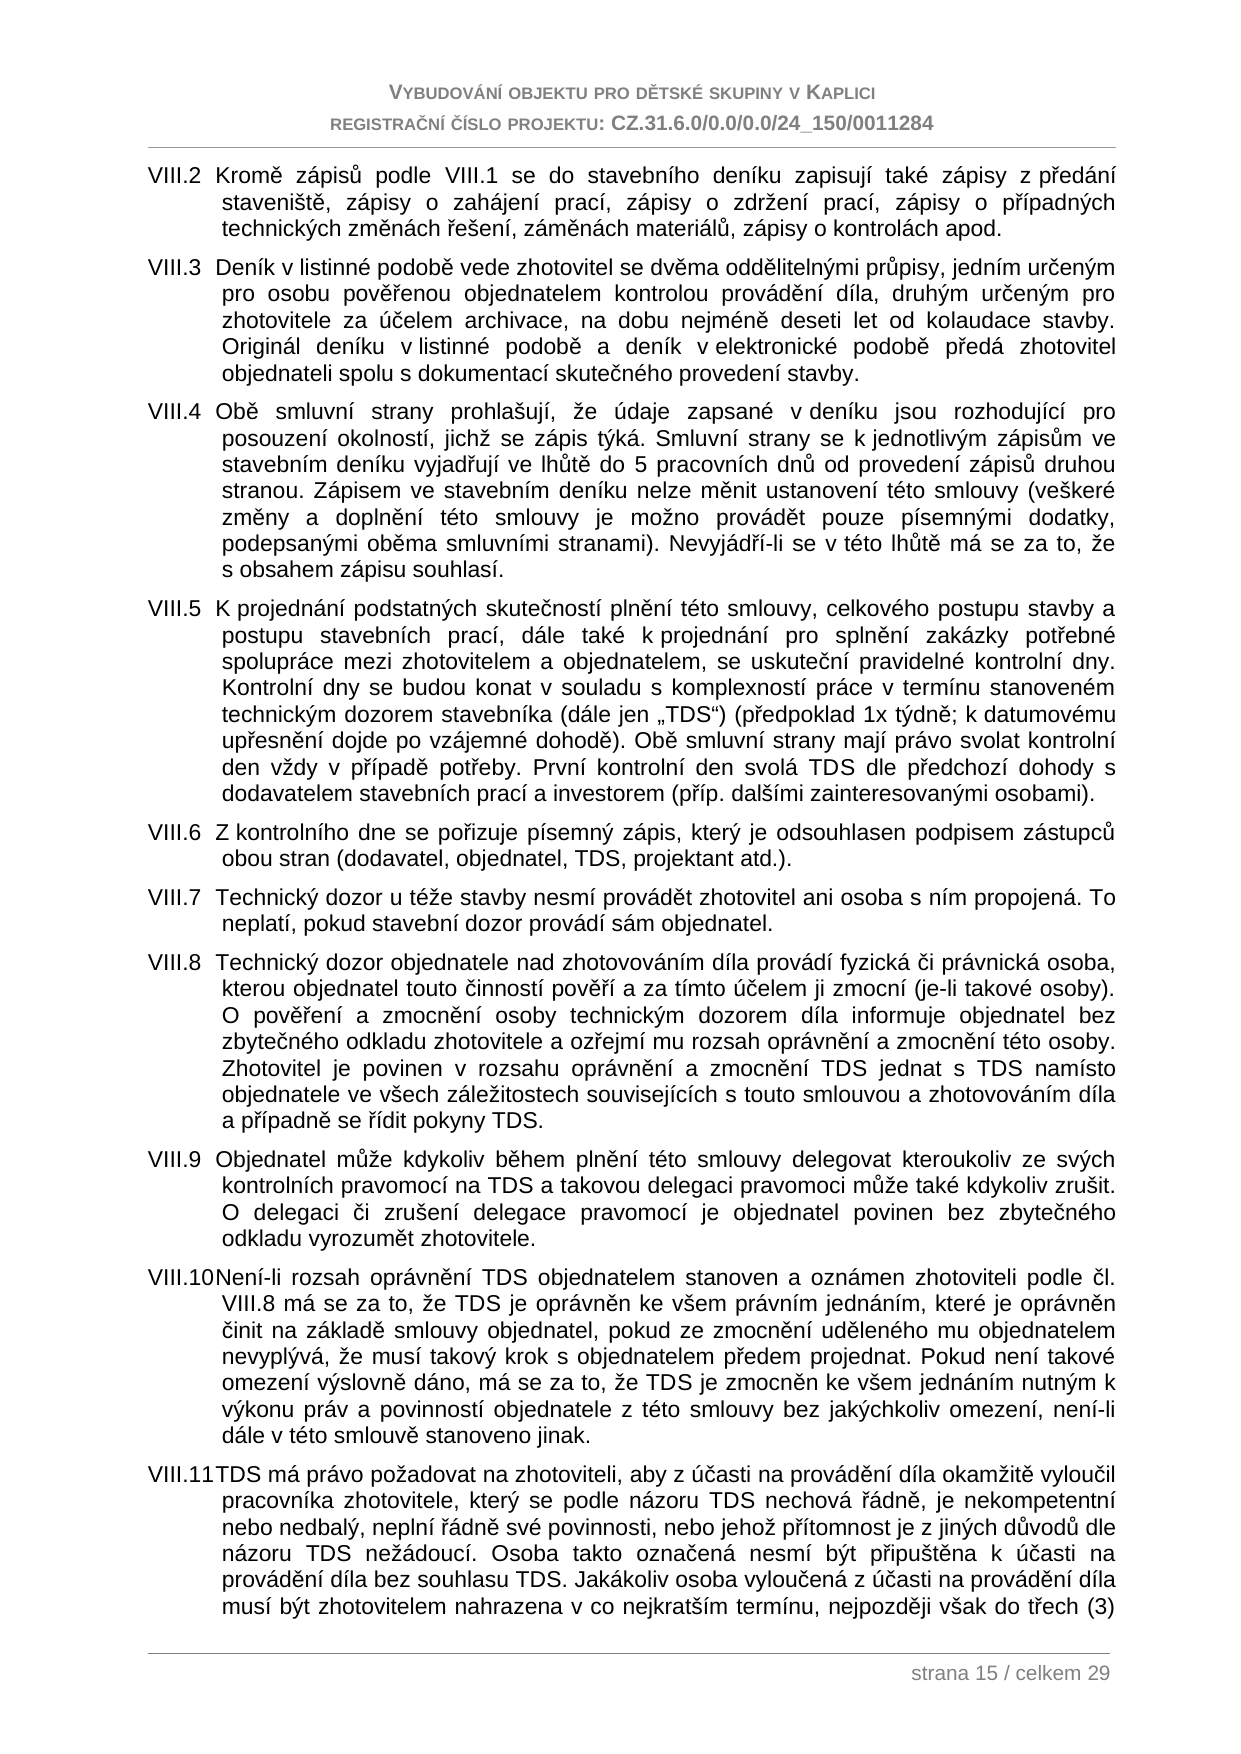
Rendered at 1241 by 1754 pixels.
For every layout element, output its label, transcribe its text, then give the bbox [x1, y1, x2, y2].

list Není-li rozsah oprávnění TDS objednatelem stanoven a oznámen zhotoviteli podle čl. VIII.8 má se za to, že TDS je oprávněn ke všem právním jednáním, které je oprávněn činit na základě smlouvy objednatel, pokud ze zmocnění uděleného mu objednatelem nevyplývá, že musí takový krok s objednatelem předem projednat. Pokud není takové omezení výslovně dáno, má se za to, že TDS je zmocněn ke všem jednáním nutným k výkonu práv a povinností objednatele z této smlouvy bez jakýchkoliv omezení, není-li dále v této smlouvě stanoveno jinak. [148, 1264, 1116, 1448]
list Technický dozor u téže stavby nesmí provádět zhotovitel ani osoba s ním propojená. To neplatí, pokud stavební dozor provádí sám objednatel. [148, 884, 1116, 937]
list K projednání podstatných skutečností plnění této smlouvy, celkového postupu stavby a postupu stavebních prací, dále také k projednání pro splnění zakázky potřebné spolupráce mezi zhotovitelem a objednatelem, se uskuteční pravidelné kontrolní dny. Kontrolní dny se budou konat v souladu s komplexností práce v termínu stanoveném technickým dozorem stavebníka (dále jen „TDS“) (předpoklad 1x týdně; k datumovému upřesnění dojde po vzájemné dohodě). Obě smluvní strany mají právo svolat kontrolní den vždy v případě potřeby. První kontrolní den svolá TDS dle předchozí dohody s dodavatelem stavebních prací a investorem (příp. dalšími zainteresovanými osobami). [148, 595, 1116, 806]
list Obě smluvní strany prohlašují, že údaje zapsané v deníku jsou rozhodující pro posouzení okolností, jichž se zápis týká. Smluvní strany se k jednotlivým zápisům ve stavebním deníku vyjadřují ve lhůtě do 5 pracovních dnů od provedení zápisů druhou stranou. Zápisem ve stavebním deníku nelze měnit ustanovení této smlouvy (veškeré změny a doplnění této smlouvy je možno provádět pouze písemnými dodatky, podepsanými oběma smluvními stranami). Nevyjádří-li se v této lhůtě má se za to, že s obsahem zápisu souhlasí. [148, 398, 1116, 583]
list Objednatel může kdykoliv během plnění této smlouvy delegovat kteroukoliv ze svých kontrolních pravomocí na TDS a takovou delegaci pravomoci může také kdykoliv zrušit. O delegaci či zrušení delegace pravomocí je objednatel povinen bez zbytečného odkladu vyrozumět zhotovitele. [148, 1146, 1116, 1251]
list Z kontrolního dne se pořizuje písemný zápis, který je odsouhlasen podpisem zástupců obou stran (dodavatel, objednatel, TDS, projektant atd.). [148, 819, 1116, 871]
list Kromě zápisů podle VIII.1 se do stavebního deníku zapisují také zápisy z předání staveniště, zápisy o zahájení prací, zápisy o zdržení prací, zápisy o případných technických změnách řešení, záměnách materiálů, zápisy o kontrolách apod. [148, 162, 1116, 242]
list Deník v listinné podobě vede zhotovitel se dvěma oddělitelnými průpisy, jedním určeným pro osobu pověřenou objednatelem kontrolou provádění díla, druhým určeným pro zhotovitele za účelem archivace, na dobu nejméně deseti let od kolaudace stavby. Originál deníku v listinné podobě a deník v elektronické podobě předá zhotovitel objednateli spolu s dokumentací skutečného provedení stavby. [148, 254, 1116, 386]
list Technický dozor objednatele nad zhotovováním díla provádí fyzická či právnická osoba, kterou objednatel touto činností pověří a za tímto účelem ji zmocní (je-li takové osoby). O pověření a zmocnění osoby technickým dozorem díla informuje objednatel bez zbytečného odkladu zhotovitele a ozřejmí mu rozsah oprávnění a zmocnění této osoby. Zhotovitel je povinen v rozsahu oprávnění a zmocnění TDS jednat s TDS namísto objednatele ve všech záležitostech souvisejících s touto smlouvou a zhotovováním díla a případně se řídit pokyny TDS. [148, 949, 1116, 1133]
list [148, 1461, 1116, 1619]
